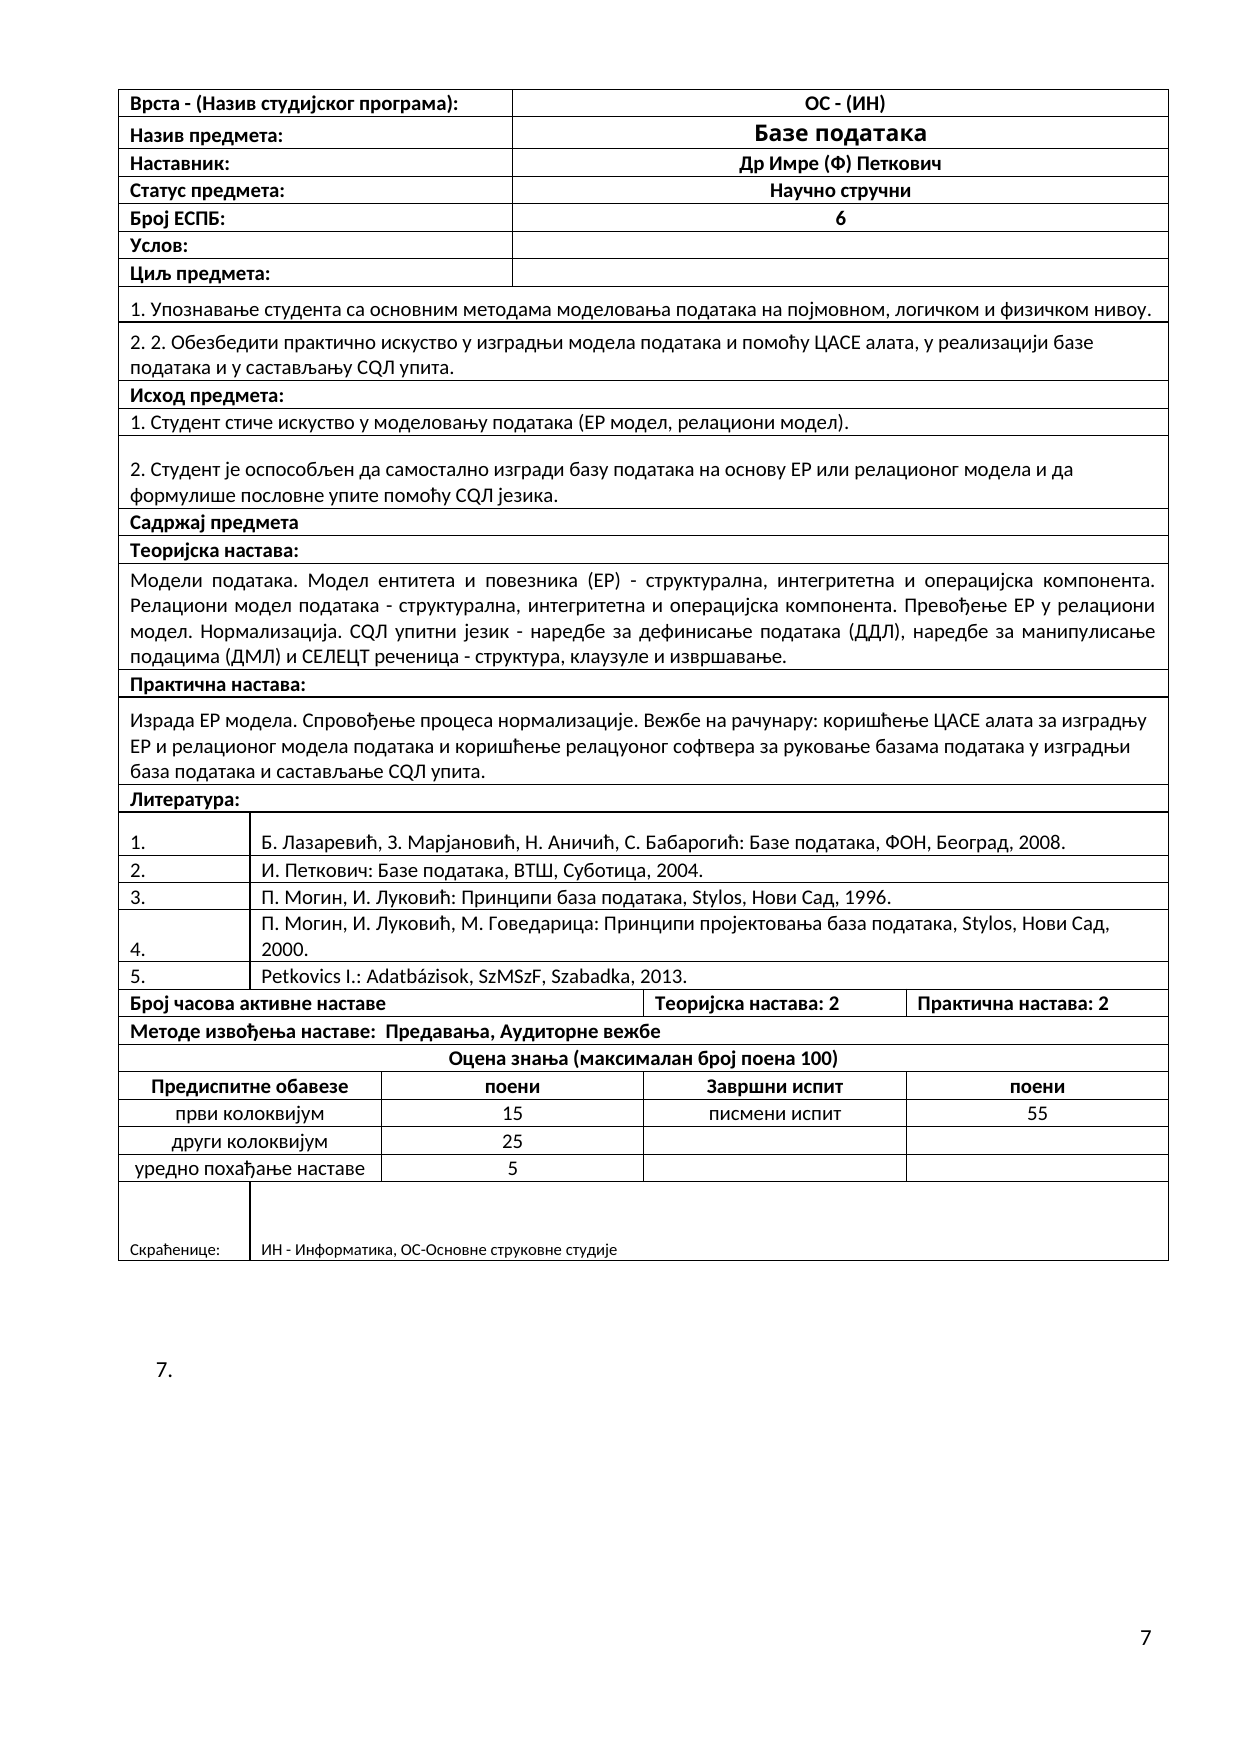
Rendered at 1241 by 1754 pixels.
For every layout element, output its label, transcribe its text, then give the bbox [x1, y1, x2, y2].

table_cell 2. 2. Обезбедити практично искуство у изградњи модела података и помоћу ЦАСЕ алата, у реализацији базе података и у састављању СQЛ упита. [119, 323, 1168, 380]
table_cell Petkovics I.: Adatbázisok, SzMSzF, Szabadka, 2013. [251, 962, 1168, 988]
table_cell Назив предмета: [119, 117, 512, 148]
table_cell П. Могин, И. Луковић, М. Говедарица: Принципи пројектовања база података, Stylos, Нови Сад, 2000. [251, 910, 1168, 961]
table_cell Завршни испит [644, 1072, 906, 1098]
table_cell Методе извођења наставе: Предавања, Аудиторне вежбе [119, 1017, 1168, 1043]
table_cell П. Могин, И. Луковић: Принципи база података, Stylos, Нови Сад, 1996. [251, 883, 1168, 909]
table_cell уредно похађање наставе [119, 1155, 381, 1181]
table_header Врста - (Назив студијског програма): [119, 90, 512, 116]
table_cell Литература: [119, 785, 1168, 811]
table_cell [644, 1127, 906, 1153]
table_cell Услов: [119, 232, 512, 258]
table_cell [513, 232, 1168, 258]
table_cell писмени испит [644, 1100, 906, 1126]
table_cell И. Петкович: Базе података, ВТШ, Суботица, 2004. [251, 856, 1168, 882]
table_cell Наставник: [119, 149, 512, 176]
table_cell Теоријска настава: [119, 536, 1168, 562]
table_cell 1. [119, 813, 249, 855]
table_cell ИН - Информатика, ОС-Основне струковне студије [251, 1182, 1168, 1260]
table_cell поени [382, 1072, 643, 1098]
table_cell 3. [119, 883, 249, 909]
table_cell Др Имре (Ф) Петкович [513, 149, 1168, 176]
table_cell 1. Студент стиче искуство у моделовању података (ЕР модел, релациони модел). [119, 409, 1168, 435]
table_cell [907, 1155, 1168, 1181]
table_cell Број ЕСПБ: [119, 204, 512, 231]
table_cell поени [907, 1072, 1168, 1098]
table_cell Теоријска настава: 2 [644, 990, 906, 1016]
table_cell 6 [513, 204, 1168, 231]
table_cell Скраћенице: [119, 1182, 249, 1260]
table_cell 15 [382, 1100, 643, 1126]
table_header ОС - (ИН) [513, 90, 1168, 116]
table_cell Б. Лазаревић, З. Марјановић, Н. Аничић, С. Бабарогић: Базе података, ФОН, Београд, 2008. [251, 813, 1168, 855]
table_cell [907, 1127, 1168, 1153]
table_cell Модели података. Модел ентитета и повезника (ЕР) - структурална, интегритетна и операцијска компонента. Релациони модел података - структурална, интегритетна и операцијска компонента. Превођење ЕР у релациони модел. Нормализација. СQЛ упитни језик - наредбе за дефинисање података (ДДЛ), наредбе за манипулисање подацима (ДМЛ) и СЕЛЕЦТ реченица - структура, клаузуле и извршавање. [119, 564, 1168, 669]
table_cell Базе података [513, 117, 1168, 148]
table_cell 2. [119, 856, 249, 882]
table_cell Број часова активне наставе [119, 990, 643, 1016]
table_cell Статус предмета: [119, 177, 512, 203]
table_cell 1. Упознавање студента са основним методама моделовања података на појмовном, логичком и физичком нивоу. [119, 287, 1168, 321]
table_cell Садржај предмета [119, 509, 1168, 535]
table_cell Израда ЕР модела. Спровођење процеса нормализације. Вежбе на рачунару: коришћење ЦАСЕ алата за изградњу ЕР и релационог модела података и коришћење релацуоног софтвера за руковање базама података у изградњи база података и састављање СQЛ упита. [119, 698, 1168, 784]
table_cell 25 [382, 1127, 643, 1153]
table_cell [513, 259, 1168, 286]
table_cell Оцена знања (максималан број поена 100) [119, 1045, 1168, 1071]
table_cell 4. [119, 910, 249, 961]
table_cell 5. [119, 962, 249, 988]
table_cell други колоквијум [119, 1127, 381, 1153]
table_cell Практична настава: 2 [907, 990, 1168, 1016]
table_cell први колоквијум [119, 1100, 381, 1126]
table_cell Исход предмета: [119, 381, 1168, 407]
table_cell Циљ предмета: [119, 259, 512, 286]
table_cell Практична настава: [119, 670, 1168, 696]
table_cell Научно стручни [513, 177, 1168, 203]
table_cell Предиспитне обавезе [119, 1072, 381, 1098]
table_cell 5 [382, 1155, 643, 1181]
table_cell [644, 1155, 906, 1181]
table_cell 55 [907, 1100, 1168, 1126]
table_cell 2. Студент је оспособљен да самостално изгради базу података на основу ЕР или релационог модела и да формулише пословне упите помоћу СQЛ језика. [119, 436, 1168, 507]
